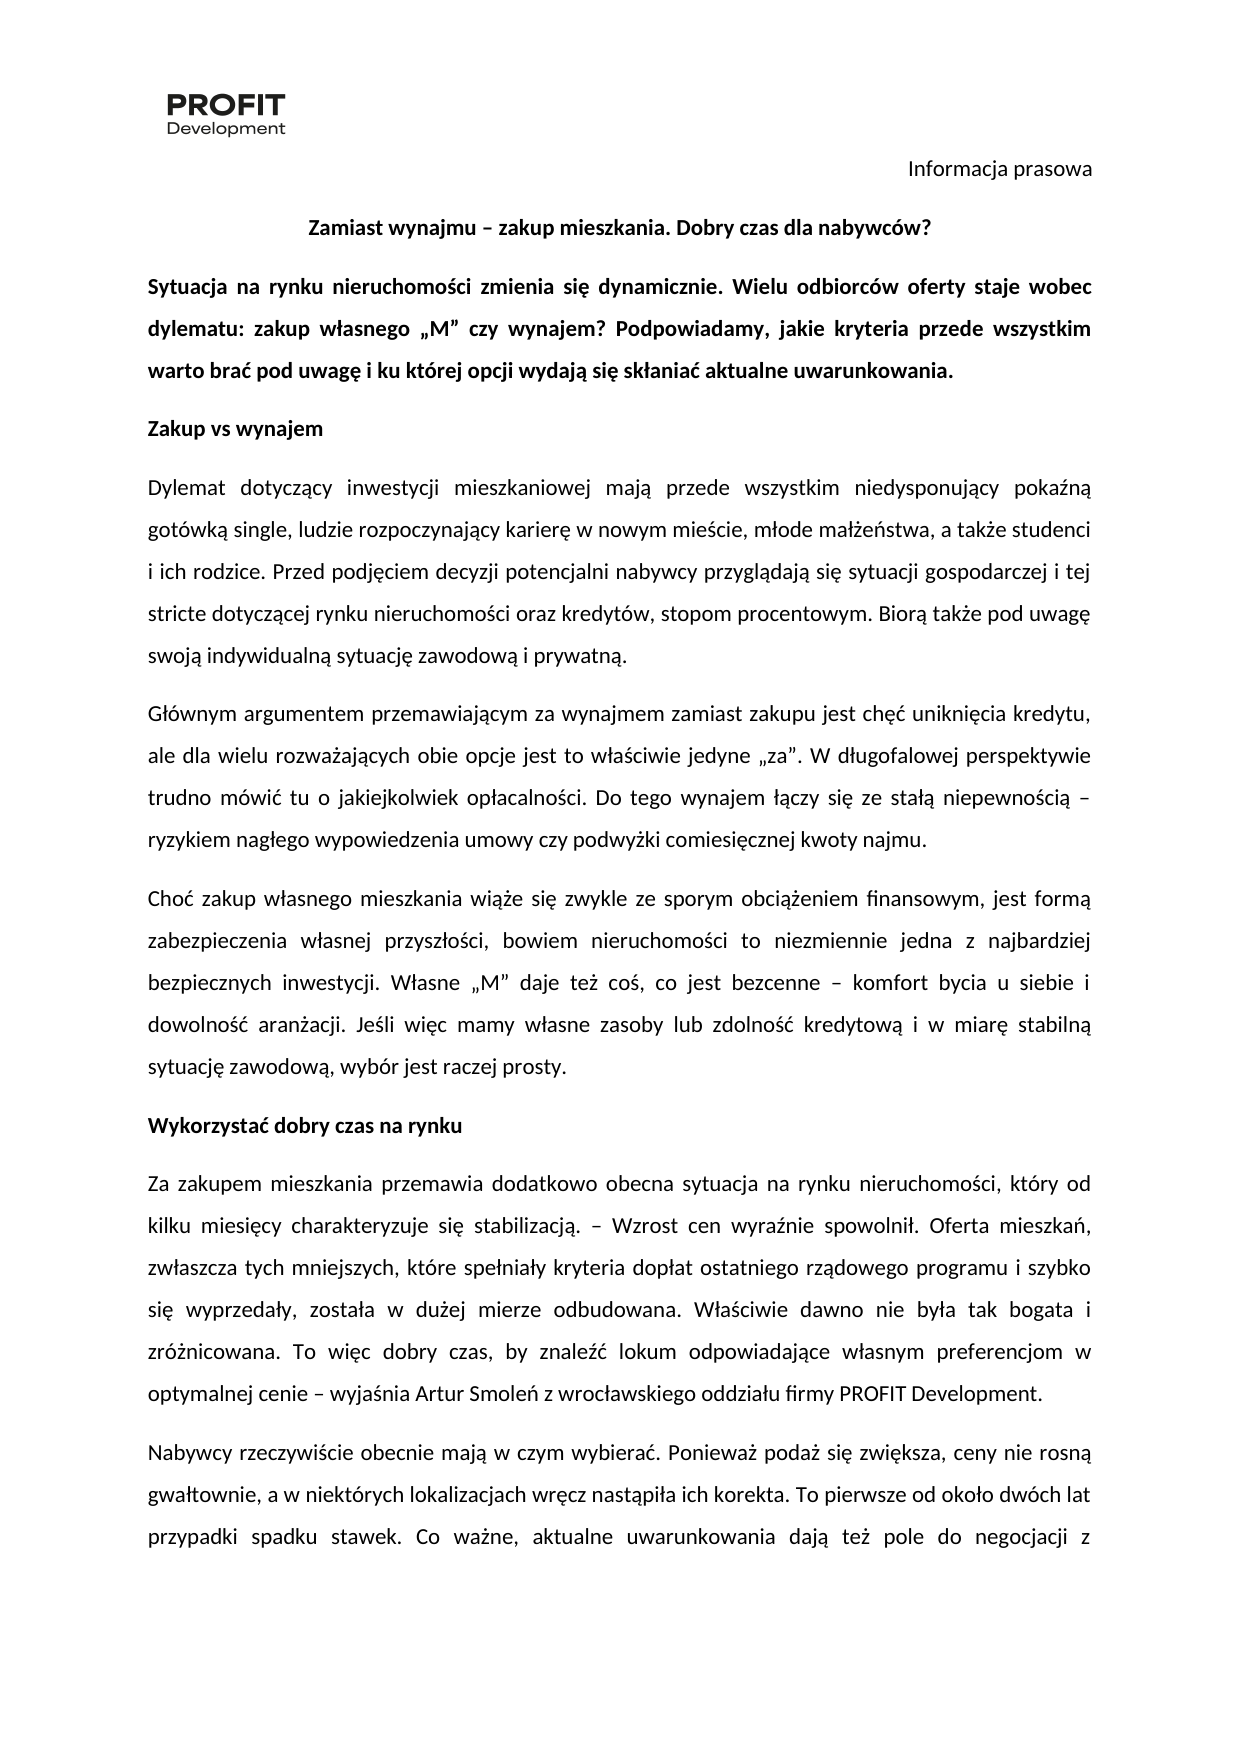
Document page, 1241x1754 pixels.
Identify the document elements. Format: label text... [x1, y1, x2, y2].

text Zamiast wynajmu – zakup mieszkania. Dobry czas dla nabywców? [148, 213, 1093, 241]
text Głównym argumentem przemawiającym za wynajmem zamiast zakupu jest chęć uniknięcia kredytu, ale dla wielu rozważających obie opcje jest to właściwie jedyne „za”. W długofalowej perspektywie trudno mówić tu o jakiejkolwiek opłacalności. Do tego wynajem łączy się ze stałą niepewnością – ryzykiem nagłego wypowiedzenia umowy czy podwyżki comiesięcznej kwoty najmu. [148, 699, 1093, 853]
text Dylemat dotyczący inwestycji mieszkaniowej mają przede wszystkim niedysponujący pokaźną gotówką single, ludzie rozpoczynający karierę w nowym mieście, młode małżeństwa, a także studenci i ich rodzice. Przed podjęciem decyzji potencjalni nabywcy przyglądają się sytuacji gospodarczej i tej stricte dotyczącej rynku nieruchomości oraz kredytów, stopom procentowym. Biorą także pod uwagę swoją indywidualną sytuację zawodową i prywatną. [148, 473, 1093, 669]
text Za zakupem mieszkania przemawia dodatkowo obecna sytuacja na rynku nieruchomości, który od kilku miesięcy charakteryzuje się stabilizacją. – Wzrost cen wyraźnie spowolnił. Oferta mieszkań, zwłaszcza tych mniejszych, które spełniały kryteria dopłat ostatniego rządowego programu i szybko się wyprzedały, została w dużej mierze odbudowana. Właściwie dawno nie była tak bogata i zróżnicowana. To więc dobry czas, by znaleźć lokum odpowiadające własnym preferencjom w optymalnej cenie – wyjaśnia Artur Smoleń z wrocławskiego oddziału firmy PROFIT Development. [148, 1169, 1093, 1407]
text Zakup vs wynajem [148, 414, 1093, 442]
text Sytuacja na rynku nieruchomości zmienia się dynamicznie. Wielu odbiorców oferty staje wobec dylematu: zakup własnego „M” czy wynajem? Podpowiadamy, jakie kryteria przede wszystkim warto brać pod uwagę i ku której opcji wydają się skłaniać aktualne uwarunkowania. [148, 272, 1093, 384]
text Informacja prasowa [148, 154, 1093, 182]
picture [147, 73, 306, 155]
text Choć zakup własnego mieszkania wiąże się zwykle ze sporym obciążeniem finansowym, jest formą zabezpieczenia własnej przyszłości, bowiem nieruchomości to niezmiennie jedna z najbardziej bezpiecznych inwestycji. Własne „M” daje też coś, co jest bezcenne – komfort bycia u siebie i dowolność aranżacji. Jeśli więc mamy własne zasoby lub zdolność kredytową i w miarę stabilną sytuację zawodową, wybór jest raczej prosty. [148, 884, 1093, 1080]
text Wykorzystać dobry czas na rynku [148, 1111, 1093, 1139]
